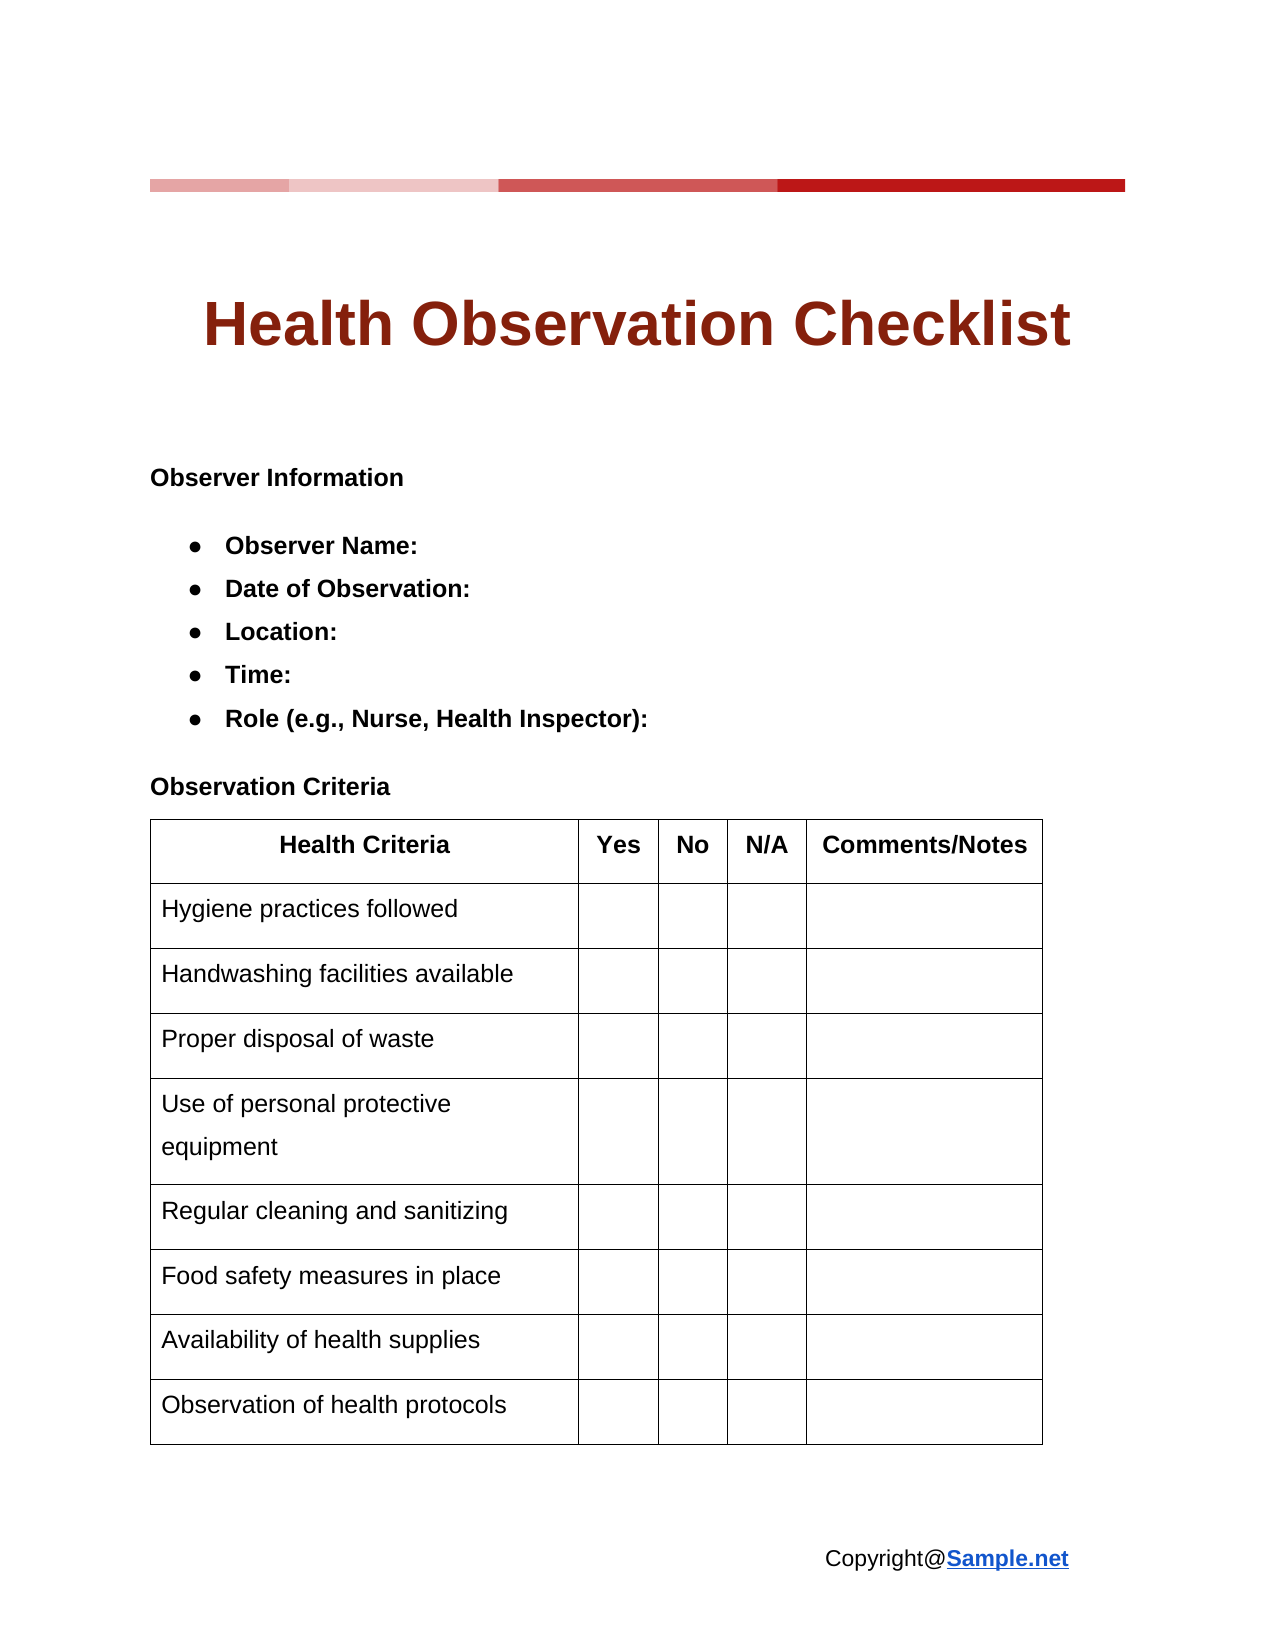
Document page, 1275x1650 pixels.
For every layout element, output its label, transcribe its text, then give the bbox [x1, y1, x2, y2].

table_cell [728, 1014, 806, 1077]
table_cell [807, 949, 1042, 1012]
subtitle Observation Criteria [150, 772, 1125, 800]
table_cell [579, 1250, 658, 1314]
table_cell [659, 1014, 727, 1077]
table_cell Handwashing facilities available [151, 949, 578, 1012]
table_header N/A [728, 820, 806, 883]
subtitle Observer Information [150, 420, 1125, 492]
table_cell [579, 949, 658, 1012]
table_cell [728, 1079, 806, 1184]
table_cell [659, 1250, 727, 1314]
table_cell [807, 884, 1042, 948]
table_cell Food safety measures in place [151, 1250, 578, 1314]
subtitle Health Observation Checklist [150, 192, 1125, 359]
table_cell Hygiene practices followed [151, 884, 578, 948]
table_cell Use of personal protective equipment [151, 1079, 578, 1184]
table_cell [728, 949, 806, 1012]
table_cell [807, 1014, 1042, 1077]
list Time: [187, 660, 1125, 689]
table_cell Observation of health protocols [151, 1380, 578, 1444]
table_cell [659, 1315, 727, 1379]
table_cell [579, 1315, 658, 1379]
table_header Yes [579, 820, 658, 883]
list Date of Observation: [187, 574, 1125, 603]
list Location: [187, 617, 1125, 646]
table_cell Proper disposal of waste [151, 1014, 578, 1077]
table_cell [807, 1185, 1042, 1249]
table_cell [659, 949, 727, 1012]
table_cell [807, 1079, 1042, 1184]
table_cell [579, 1380, 658, 1444]
table_header No [659, 820, 727, 883]
table_cell [728, 1250, 806, 1314]
table_cell [807, 1380, 1042, 1444]
list Role (e.g., Nurse, Health Inspector): [187, 703, 1125, 732]
table_cell [579, 1014, 658, 1077]
table_header Health Criteria [151, 820, 578, 883]
table_cell [659, 1079, 727, 1184]
table_header Comments/Notes [807, 820, 1042, 883]
table_cell Regular cleaning and sanitizing [151, 1185, 578, 1249]
table_cell [728, 1185, 806, 1249]
table_cell [728, 1380, 806, 1444]
table_cell [728, 884, 806, 948]
list Observer Name: [187, 531, 1125, 560]
table_cell [807, 1250, 1042, 1314]
table_cell [807, 1315, 1042, 1379]
table_cell [579, 1185, 658, 1249]
table_cell [728, 1315, 806, 1379]
table_cell Availability of health supplies [151, 1315, 578, 1379]
table_cell [659, 1380, 727, 1444]
table_cell [659, 884, 727, 948]
table_cell [579, 884, 658, 948]
table_cell [659, 1185, 727, 1249]
picture [150, 179, 1125, 192]
table_cell [579, 1079, 658, 1184]
